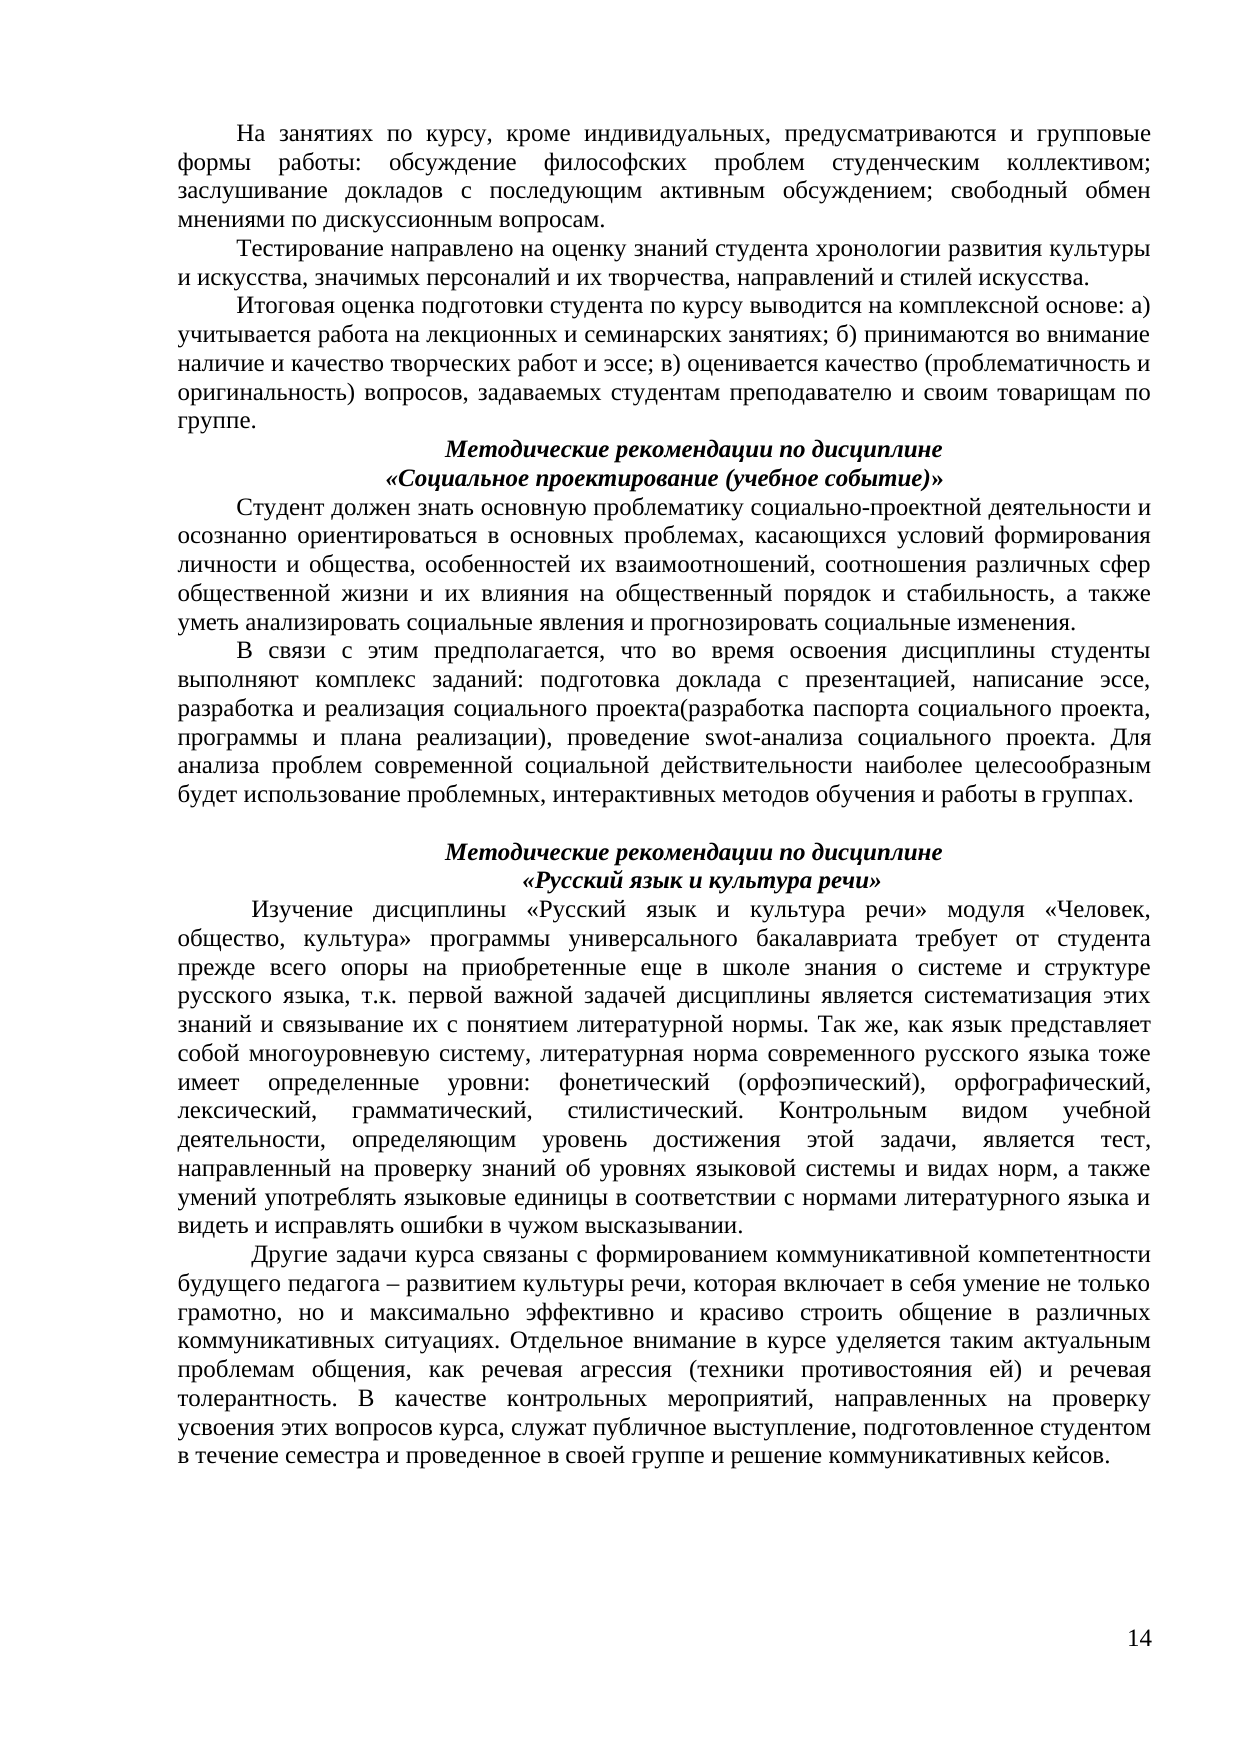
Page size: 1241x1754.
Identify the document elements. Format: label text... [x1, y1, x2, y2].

text Тестирование направлено на оценку знаний студента хронологии развития культуры и искусства, значимых персоналий и их творчества, направлений и стилей искусства. [177, 233, 1152, 291]
text На занятиях по курсу, кроме индивидуальных, предусматриваются и групповые формы работы: обсуждение философских проблем студенческим коллективом; заслушивание докладов с последующим активным обсуждением; свободный обмен мнениями по дискуссионным вопросам. [177, 118, 1152, 233]
text Другие задачи курса связаны с формированием коммуникативной компетентности будущего педагога – развитием культуры речи, которая включает в себя умение не только грамотно, но и максимально эффективно и красиво строить общение в различных коммуникативных ситуациях. Отдельное внимание в курсе уделяется таким актуальным проблемам общения, как речевая агрессия (техники противостояния ей) и речевая толерантность. В качестве контрольных мероприятий, направленных на проверку усвоения этих вопросов курса, служат публичное выступление, подготовленное студентом в течение семестра и проведенное в своей группе и решение коммуникативных кейсов. [177, 1239, 1152, 1469]
text Итоговая оценка подготовки студента по курсу выводится на комплексной основе: а) учитывается работа на лекционных и семинарских занятиях; б) принимаются во внимание наличие и качество творческих работ и эссе; в) оценивается качество (проблематичность и оригинальность) вопросов, задаваемых студентам преподавателю и своим товарищам по группе. [177, 291, 1152, 434]
text Методические рекомендации по дисциплине [177, 837, 1152, 866]
text Студент должен знать основную проблематику социально-проектной деятельности и осознанно ориентироваться в основных проблемах, касающихся условий формирования личности и общества, особенностей их взаимоотношений, соотношения различных сфер общественной жизни и их влияния на общественный порядок и стабильность, а также уметь анализировать социальные явления и прогнозировать социальные изменения. [177, 492, 1152, 636]
text «Социальное проектирование (учебное событие)» [177, 463, 1152, 492]
text Изучение дисциплины «Русский язык и культура речи» модуля «Человек, общество, культура» программы универсального бакалавриата требует от студента прежде всего опоры на приобретенные еще в школе знания о системе и структуре русского языка, т.к. первой важной задачей дисциплины является систематизация этих знаний и связывание их с понятием литературной нормы. Так же, как язык представляет собой многоуровневую систему, литературная норма современного русского языка тоже имеет определенные уровни: фонетический (орфоэпический), орфографический, лексический, грамматический, стилистический. Контрольным видом учебной деятельности, определяющим уровень достижения этой задачи, является тест, направленный на проверку знаний об уровнях языковой системы и видах норм, а также умений употреблять языковые единицы в соответствии с нормами литературного языка и видеть и исправлять ошибки в чужом высказывании. [177, 894, 1152, 1239]
text В связи с этим предполагается, что во время освоения дисциплины студенты выполняют комплекс заданий: подготовка доклада с презентацией, написание эссе, разработка и реализация социального проекта(разработка паспорта социального проекта, программы и плана реализации), проведение swot-анализа социального проекта. Для анализа проблем современной социальной действительности наиболее целесообразным будет использование проблемных, интерактивных методов обучения и работы в группах. [177, 636, 1152, 808]
text Методические рекомендации по дисциплине [177, 434, 1152, 463]
subtitle «Русский язык и культура речи» [177, 866, 1152, 894]
